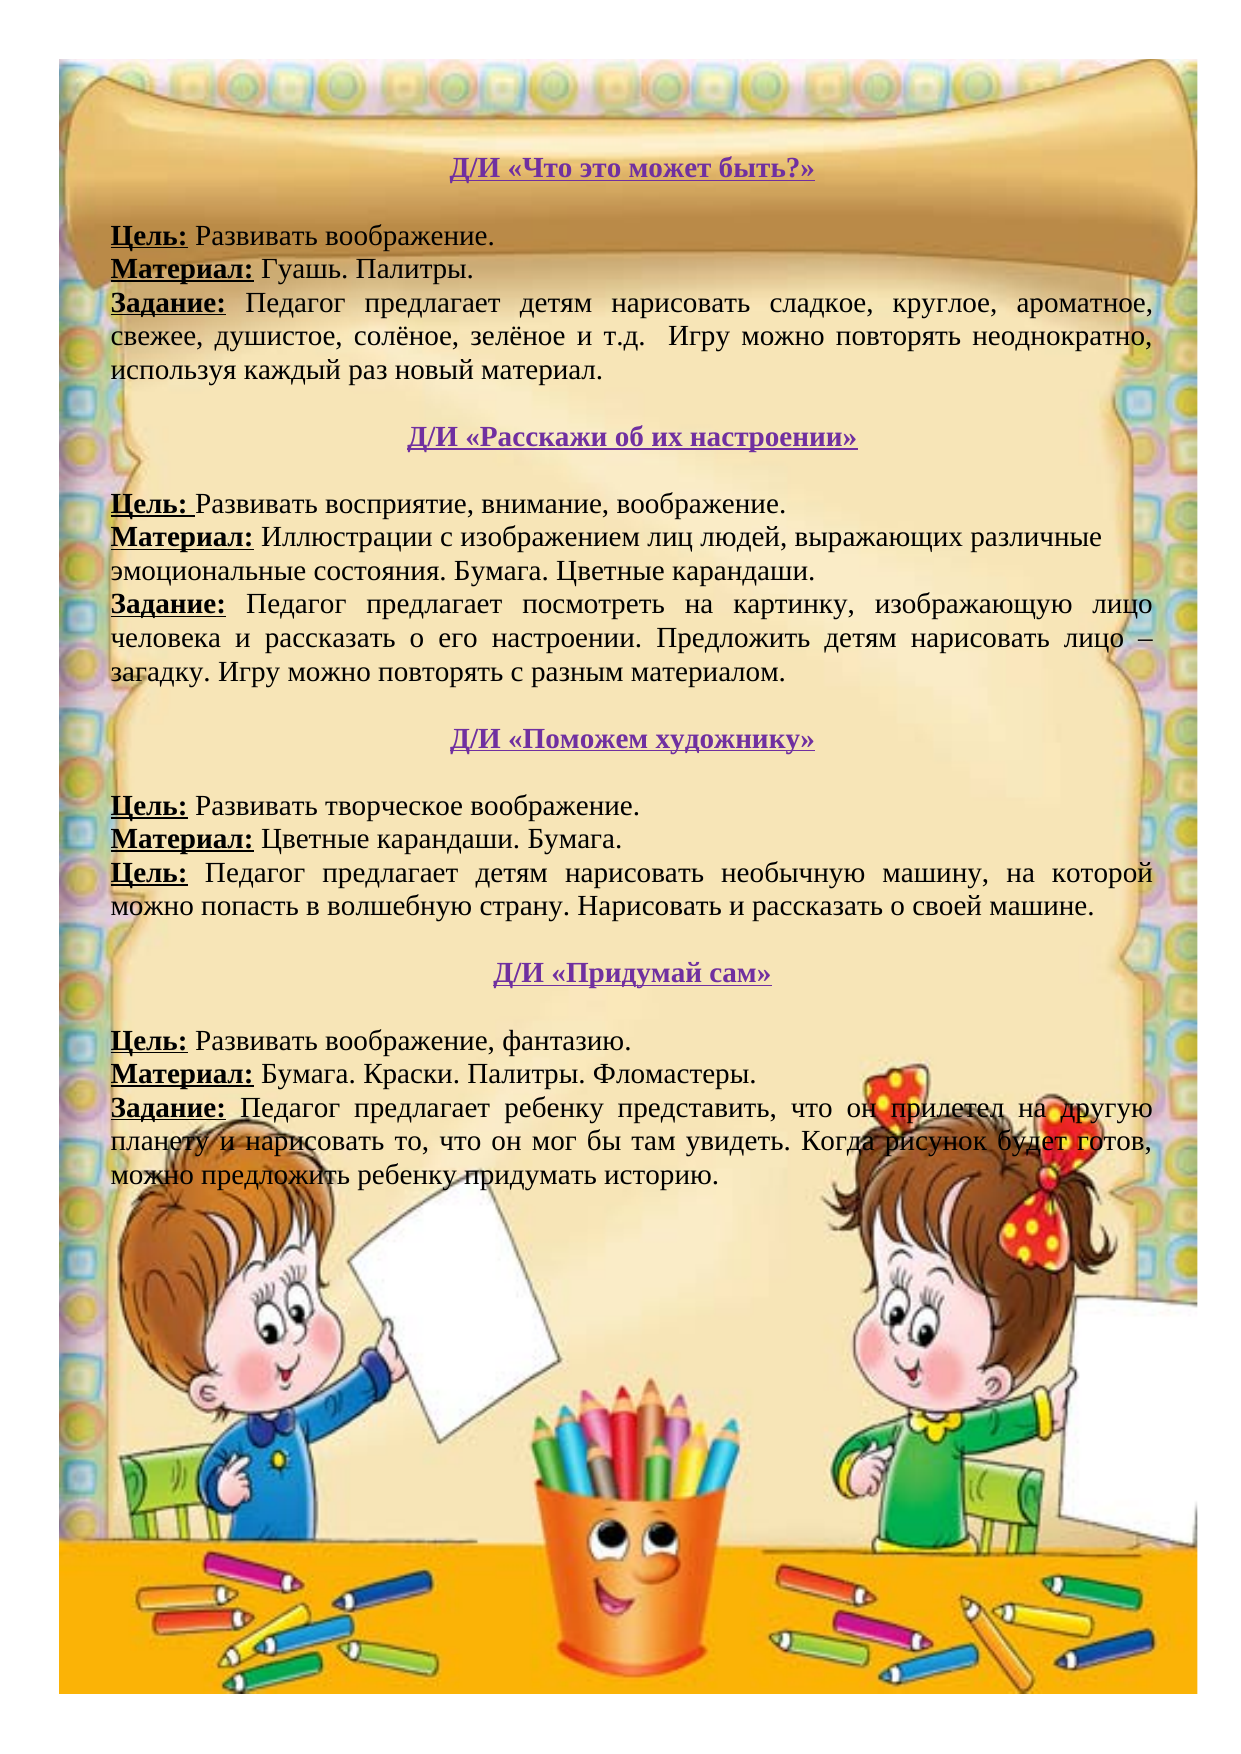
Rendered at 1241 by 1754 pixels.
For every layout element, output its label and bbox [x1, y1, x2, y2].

picture [59, 59, 1198, 1694]
